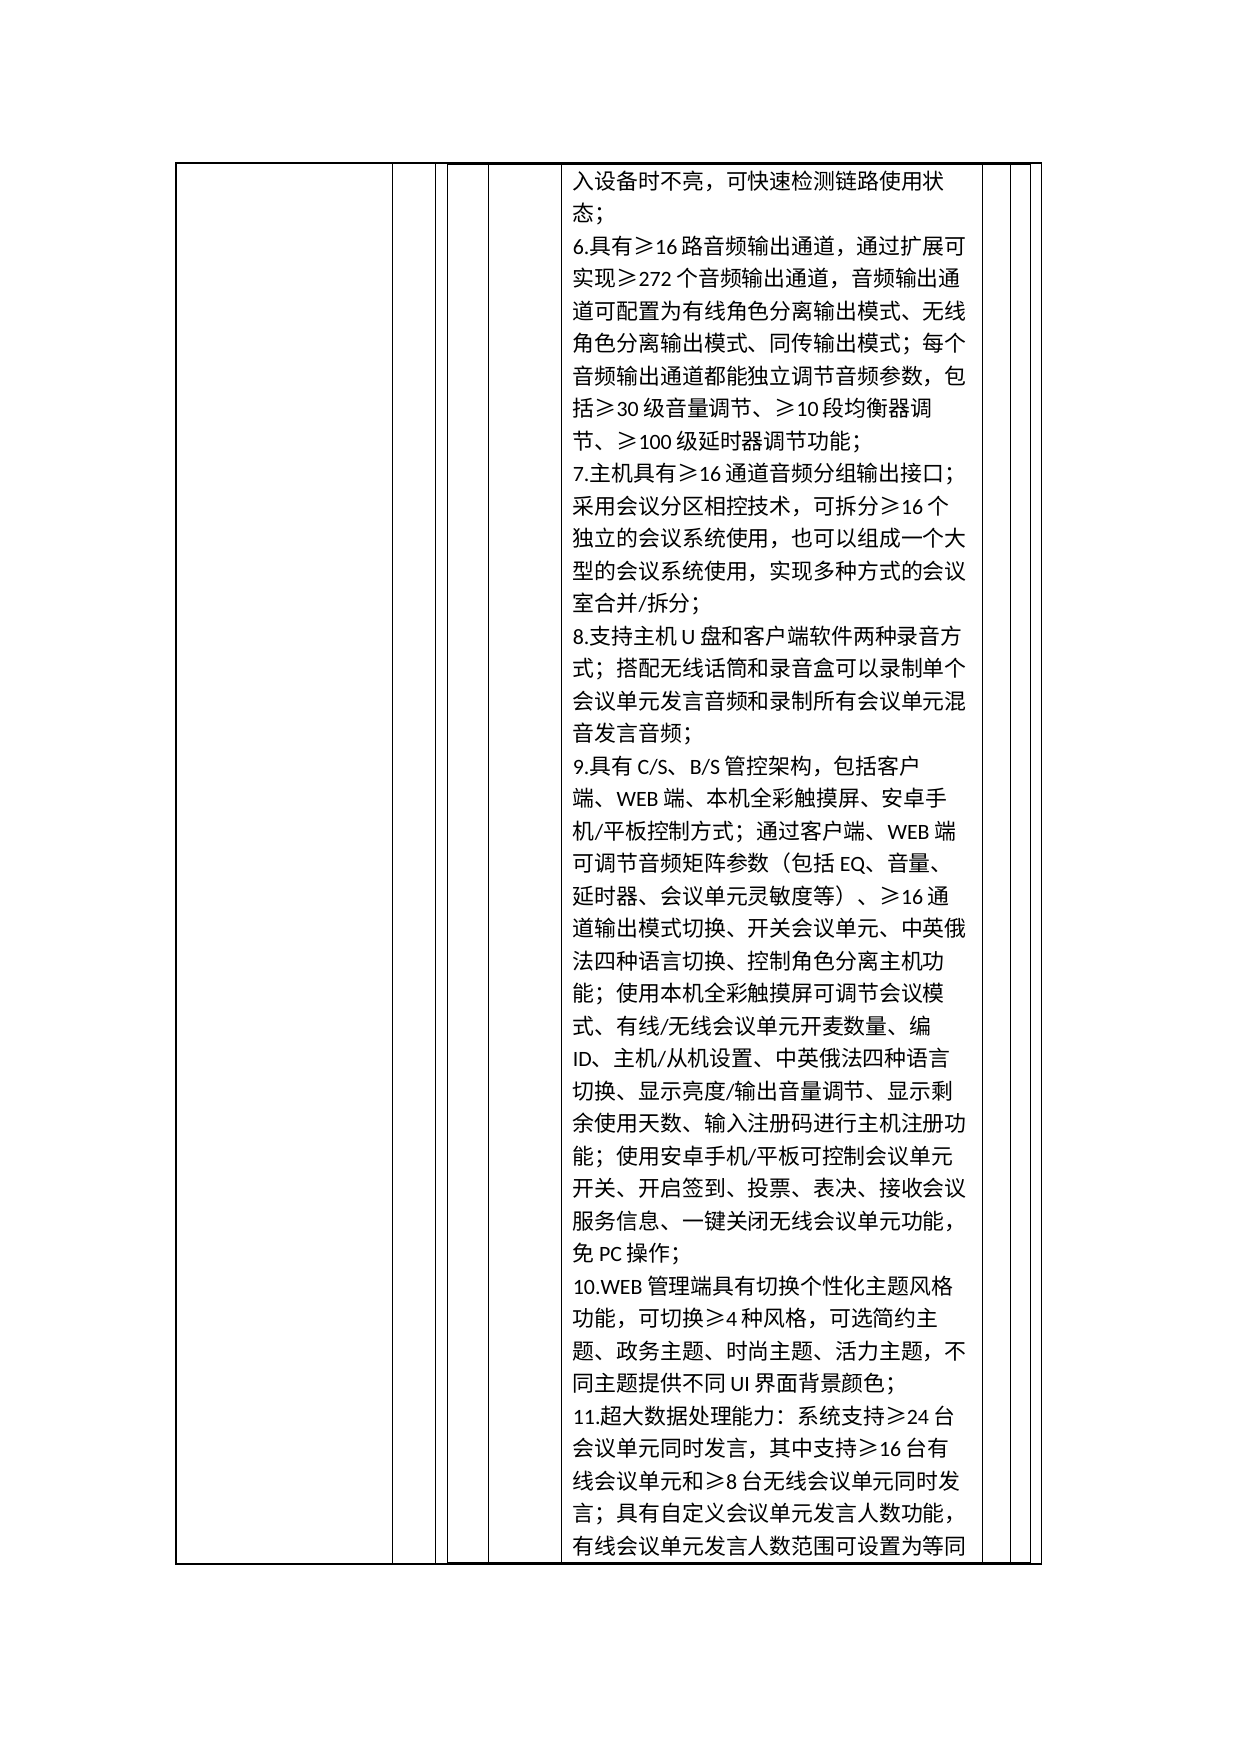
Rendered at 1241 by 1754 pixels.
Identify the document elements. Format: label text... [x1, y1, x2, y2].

table_cell [1031, 164, 1041, 1563]
table_cell [1011, 165, 1030, 1562]
table_cell [489, 165, 561, 1562]
table_cell [562, 165, 982, 1562]
table_cell [177, 164, 392, 1563]
table_cell 1 [393, 164, 435, 1563]
table_cell [448, 165, 488, 1562]
table_cell [436, 164, 447, 1563]
table_cell [983, 165, 1010, 1562]
